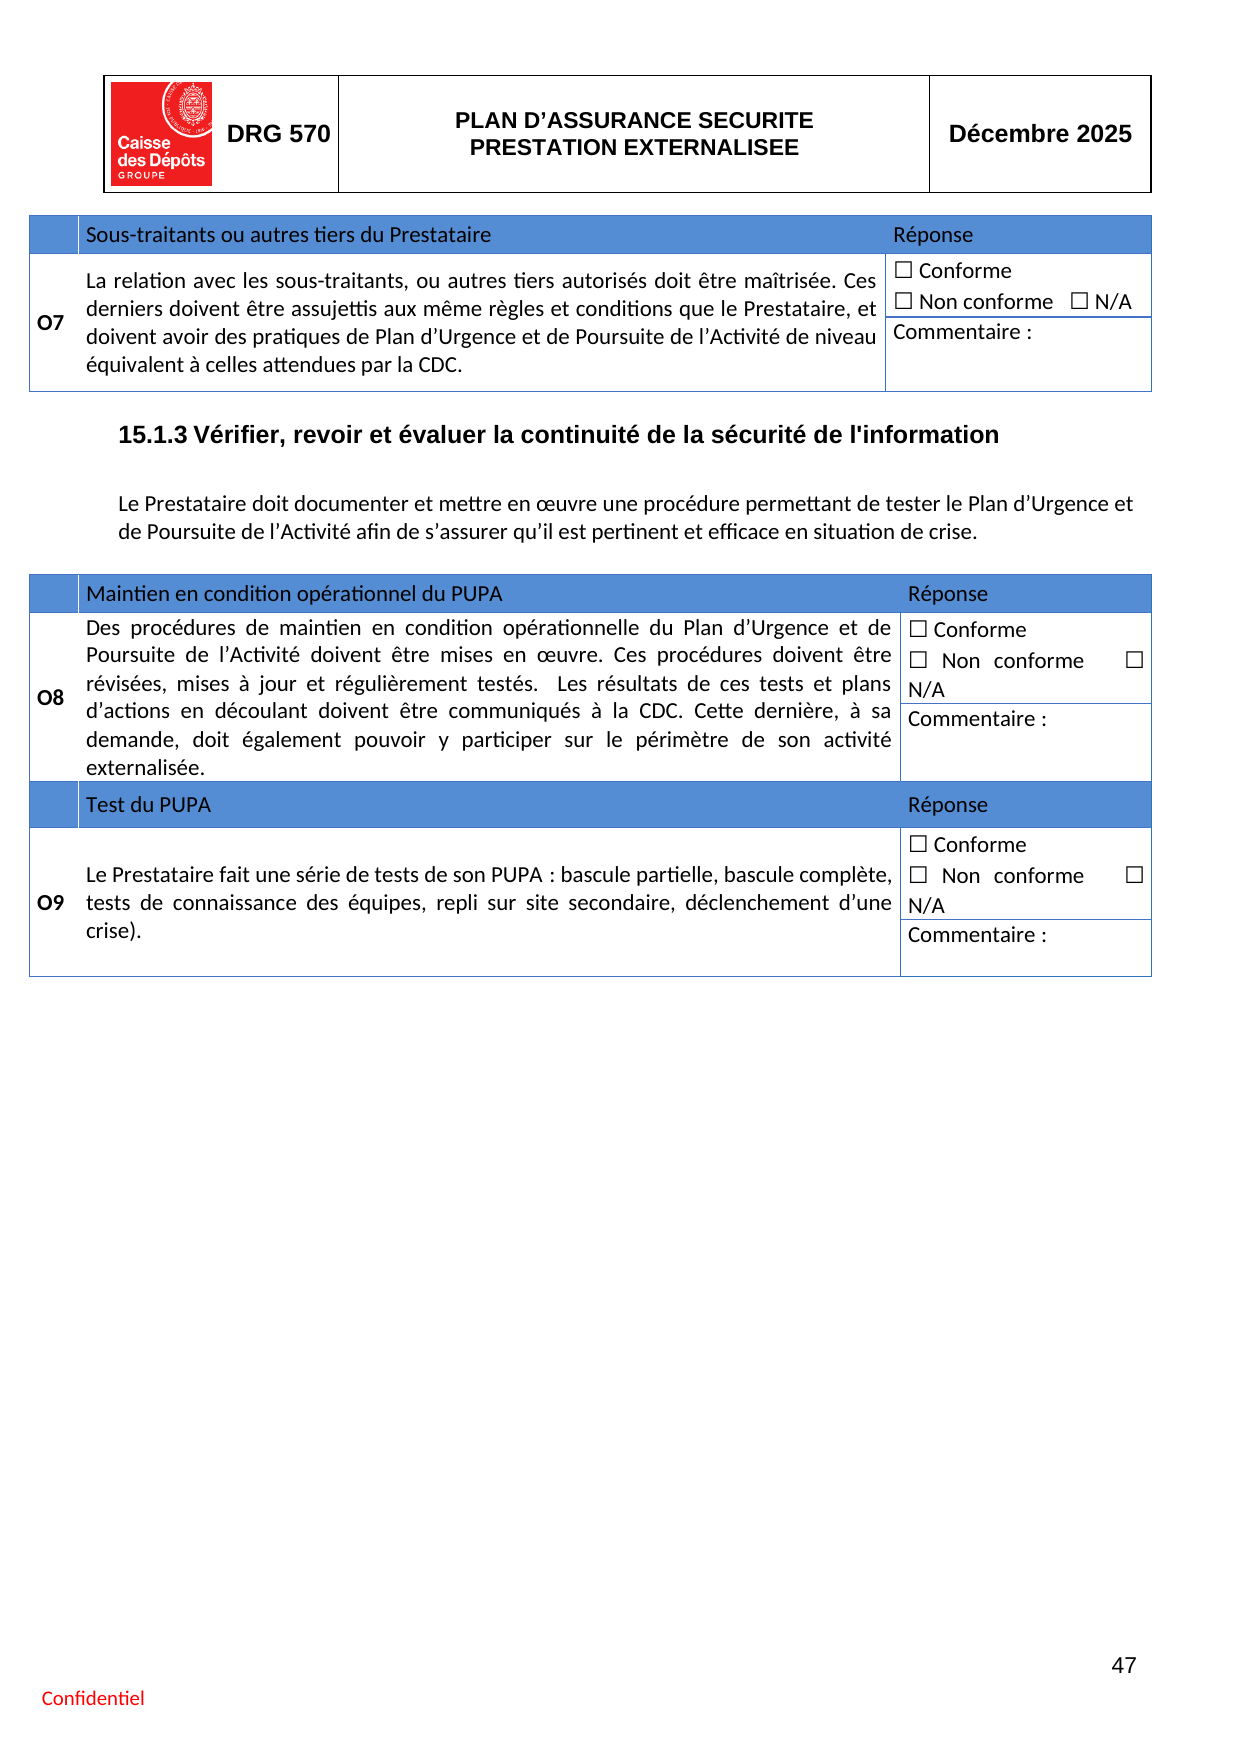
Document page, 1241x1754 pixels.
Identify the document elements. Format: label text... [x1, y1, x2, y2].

table_cell Conforme Non conforme N/A [901, 828, 1151, 919]
table_header Réponse [901, 575, 1151, 612]
table_cell Conforme Non conforme N/A [886, 254, 1151, 316]
table_cell [30, 782, 78, 827]
table_cell Commentaire : [901, 704, 1151, 781]
table_cell Réponse [901, 782, 1151, 827]
table_cell Test du PUPA [79, 782, 900, 827]
table_header Maintien en condition opérationnel du PUPA [79, 575, 900, 612]
table_cell Des procédures de maintien en condition opérationnelle du Plan d’Urgence et de Poursuite de l’Activité doivent être mises en œuvre. Ces procédures doivent être révisées, mises à jour et régulièrement testés. Les résultats de ces tests et plans d’actions en découlant doivent être communiqués à la CDC. Cette dernière, à sa demande, doit également pouvoir y participer sur le périmètre de son activité externalisée. [79, 613, 900, 781]
subtitle Vérifier, revoir et évaluer la continuité de la sécurité de l'information [118, 420, 1137, 449]
table_cell Commentaire : [886, 318, 1151, 391]
table_cell O7 [30, 254, 78, 391]
table_cell Réponse [886, 216, 1151, 253]
picture [111, 82, 212, 186]
table_header [30, 575, 78, 612]
table_cell Conforme Non conforme N/A [901, 613, 1151, 703]
table_cell O9 [30, 828, 78, 976]
table_cell [30, 216, 78, 253]
text Le Prestataire doit documenter et mettre en œuvre une procédure permettant de tester le Plan d’Urgence et de Poursuite de l’Activité afin de s’assurer qu’il est pertinent et efficace en situation de crise. [118, 489, 1137, 545]
table_cell Sous-traitants ou autres tiers du Prestataire [79, 216, 885, 253]
table_cell O8 [30, 613, 78, 781]
table_cell Le Prestataire fait une série de tests de son PUPA : bascule partielle, bascule complète, tests de connaissance des équipes, repli sur site secondaire, déclenchement d’une crise). [79, 828, 900, 976]
table_cell La relation avec les sous-traitants, ou autres tiers autorisés doit être maîtrisée. Ces derniers doivent être assujettis aux même règles et conditions que le Prestataire, et doivent avoir des pratiques de Plan d’Urgence et de Poursuite de l’Activité de niveau équivalent à celles attendues par la CDC. [79, 254, 885, 391]
table_cell Commentaire : [901, 920, 1151, 976]
